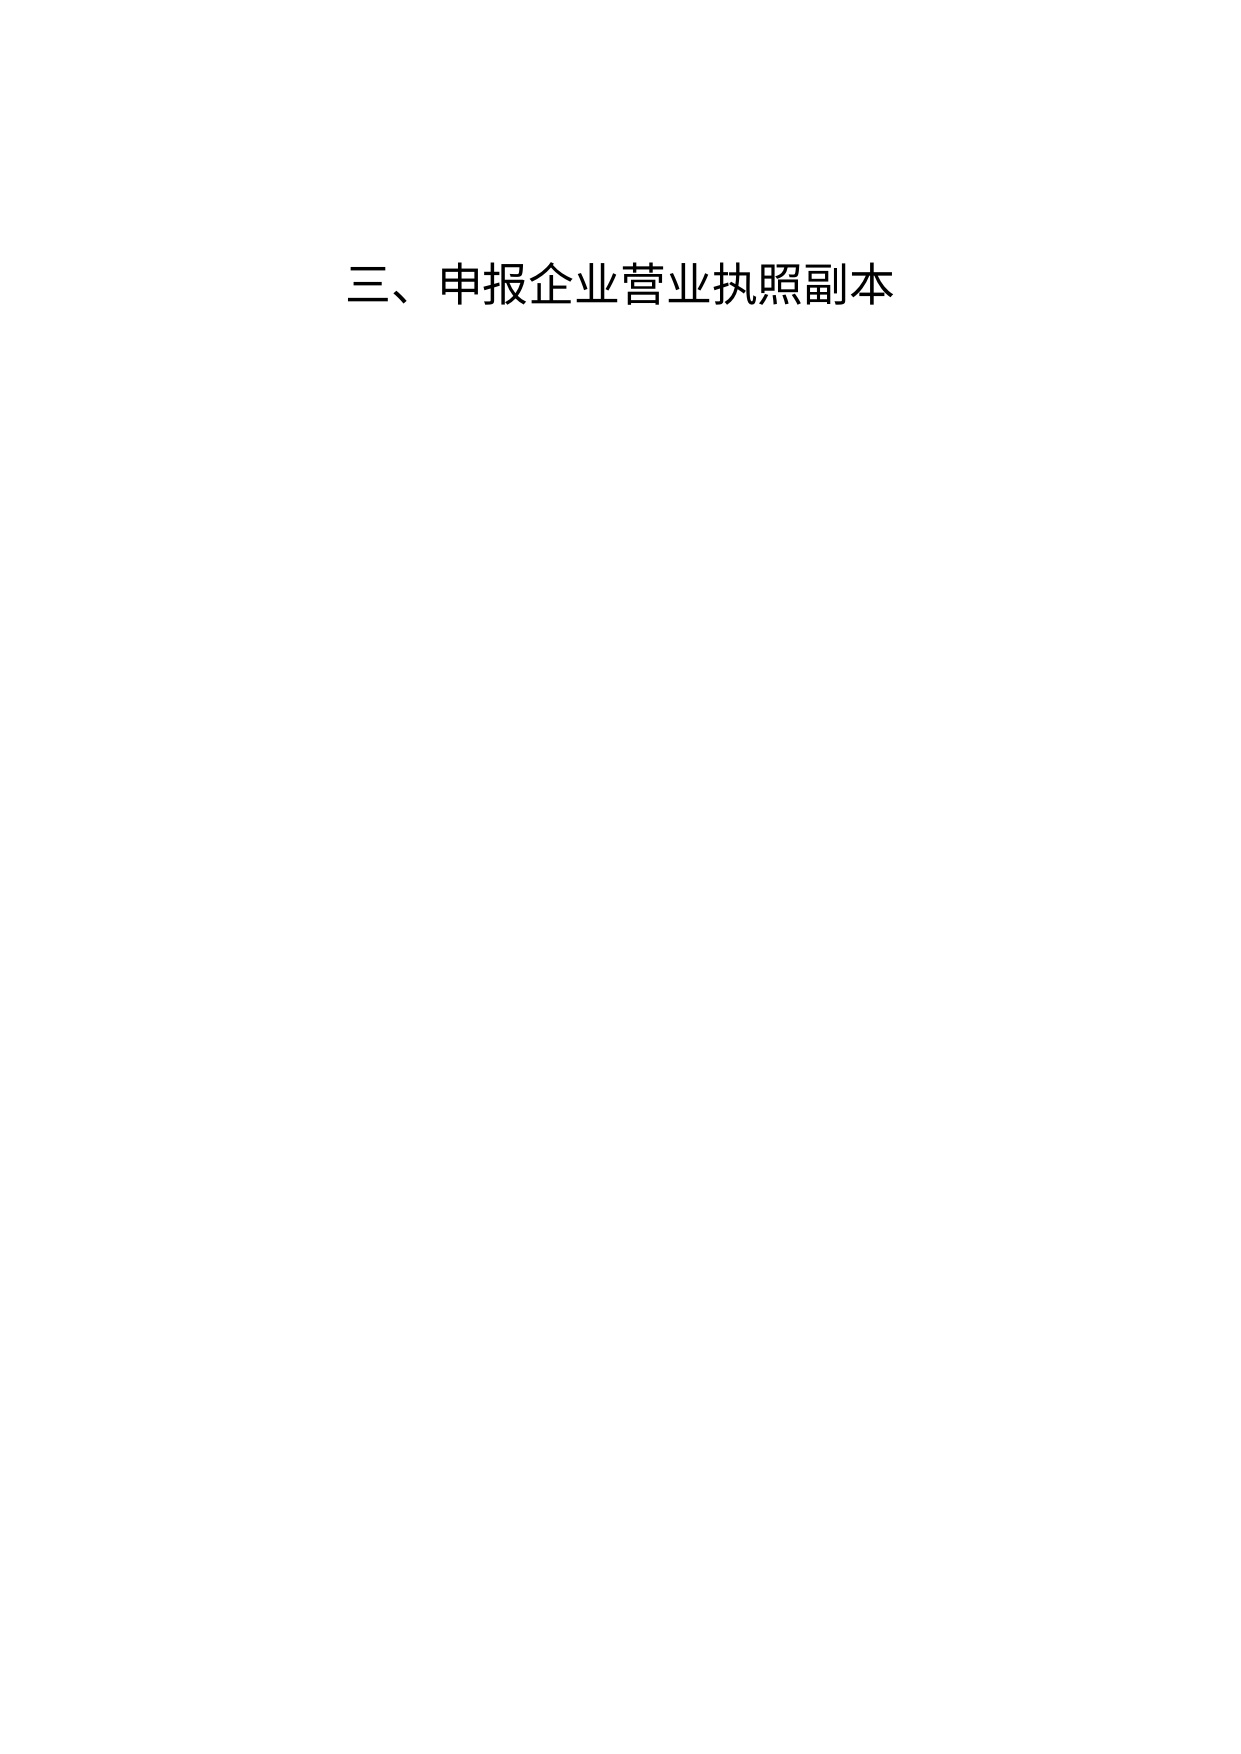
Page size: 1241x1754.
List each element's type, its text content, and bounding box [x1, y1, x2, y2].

subtitle 三、申报企业营业执照副本 [159, 233, 1081, 330]
